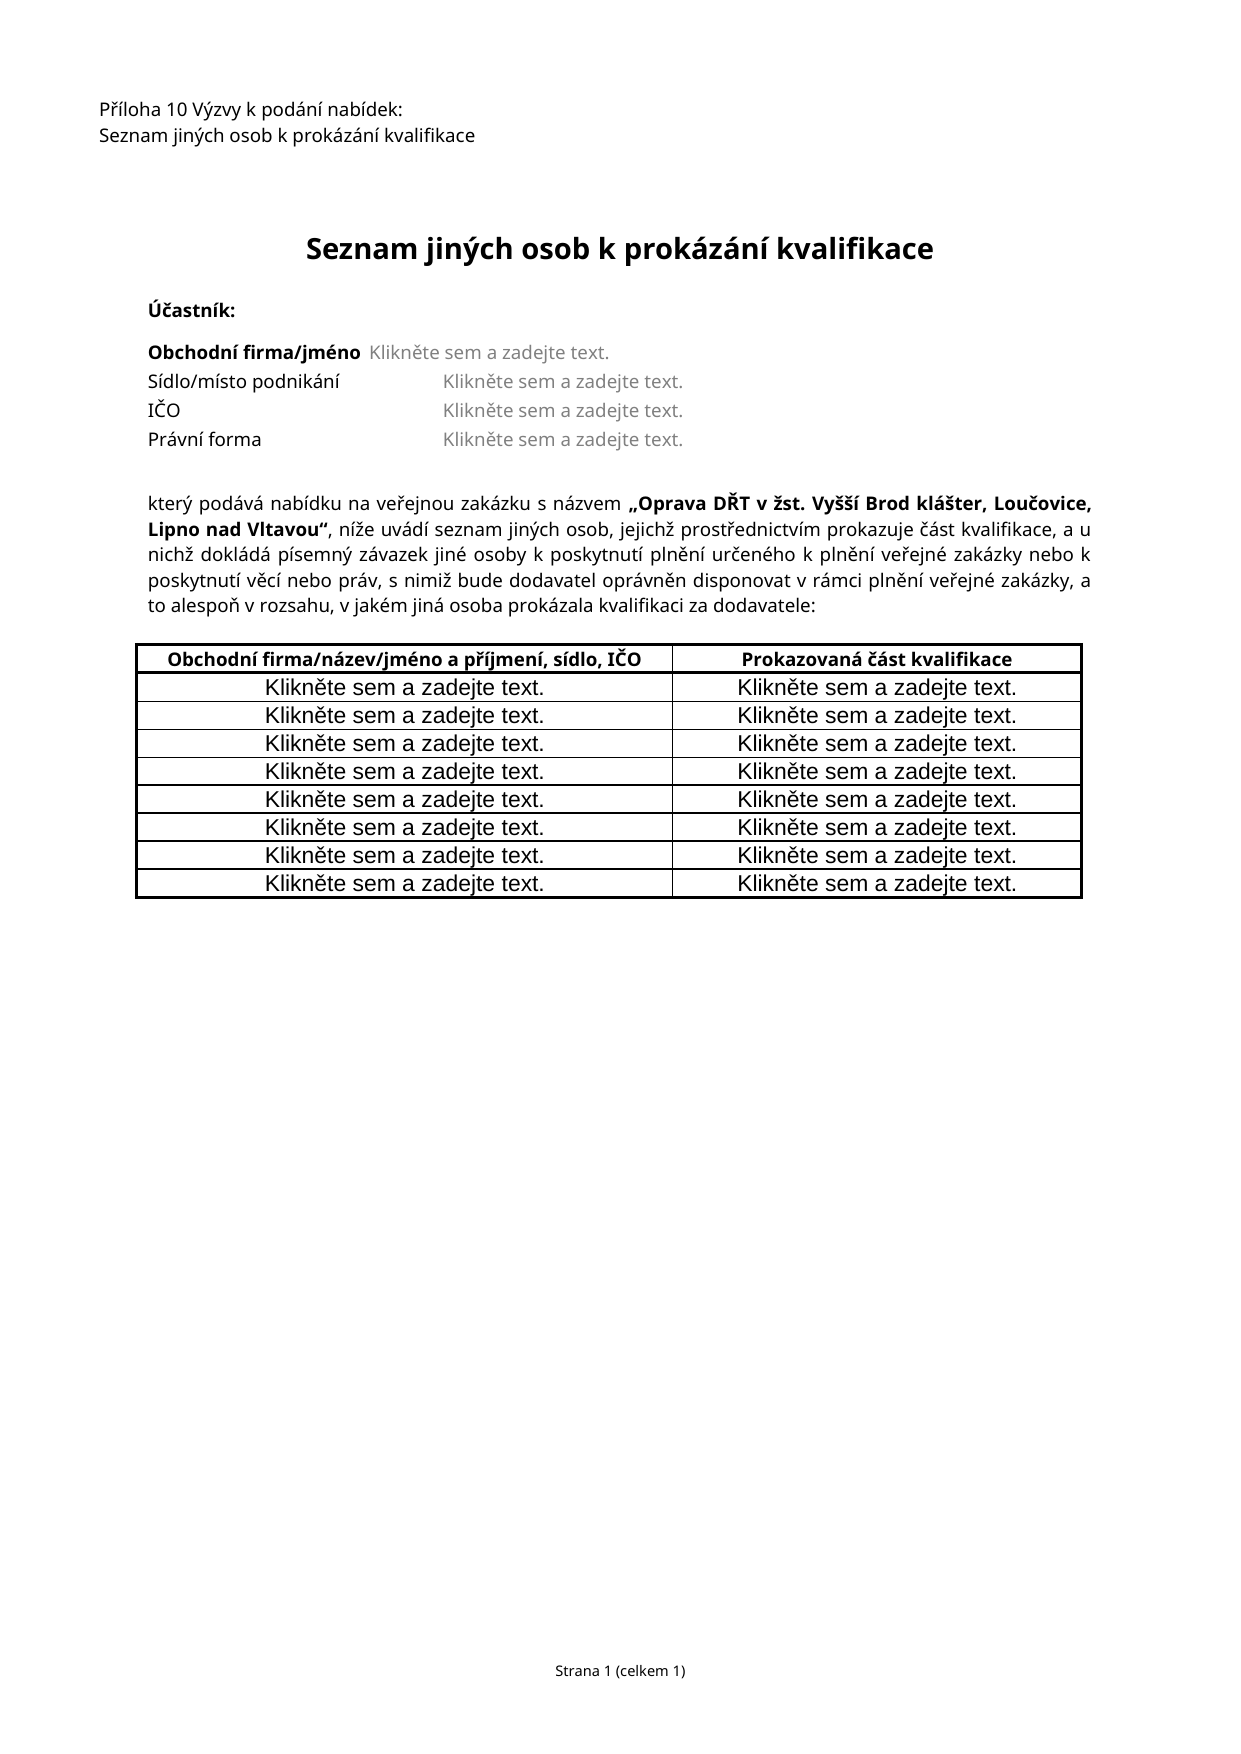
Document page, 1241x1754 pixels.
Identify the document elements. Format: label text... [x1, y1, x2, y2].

text který podává nabídku na veřejnou zakázku s názvem „Oprava DŘT v žst. Vyšší Brod klášter, Loučovice, Lipno nad Vltavou“, níže uvádí seznam jiných osob, jejichž prostřednictvím prokazuje část kvalifikace, a u nichž dokládá písemný závazek jiné osoby k poskytnutí plnění určeného k plnění veřejné zakázky nebo k poskytnutí věcí nebo práv, s nimiž bude dodavatel oprávněn disponovat v rámci plnění veřejné zakázky, a to alespoň v rozsahu, v jakém jiná osoba prokázala kvalifikaci za dodavatele: [148, 490, 1093, 618]
table_header Obchodní firma/název/jméno a příjmení, sídlo, IČO [138, 646, 672, 671]
table_header Prokazovaná část kvalifikace [673, 646, 1080, 671]
text Účastník: [148, 293, 1093, 324]
text Obchodní firma/jméno [148, 336, 1093, 365]
text IČO [148, 394, 1093, 423]
title Seznam jiných osob k prokázání kvalifikace [148, 228, 1093, 268]
text Právní forma [148, 423, 1093, 452]
text Sídlo/místo podnikání [148, 365, 1093, 394]
